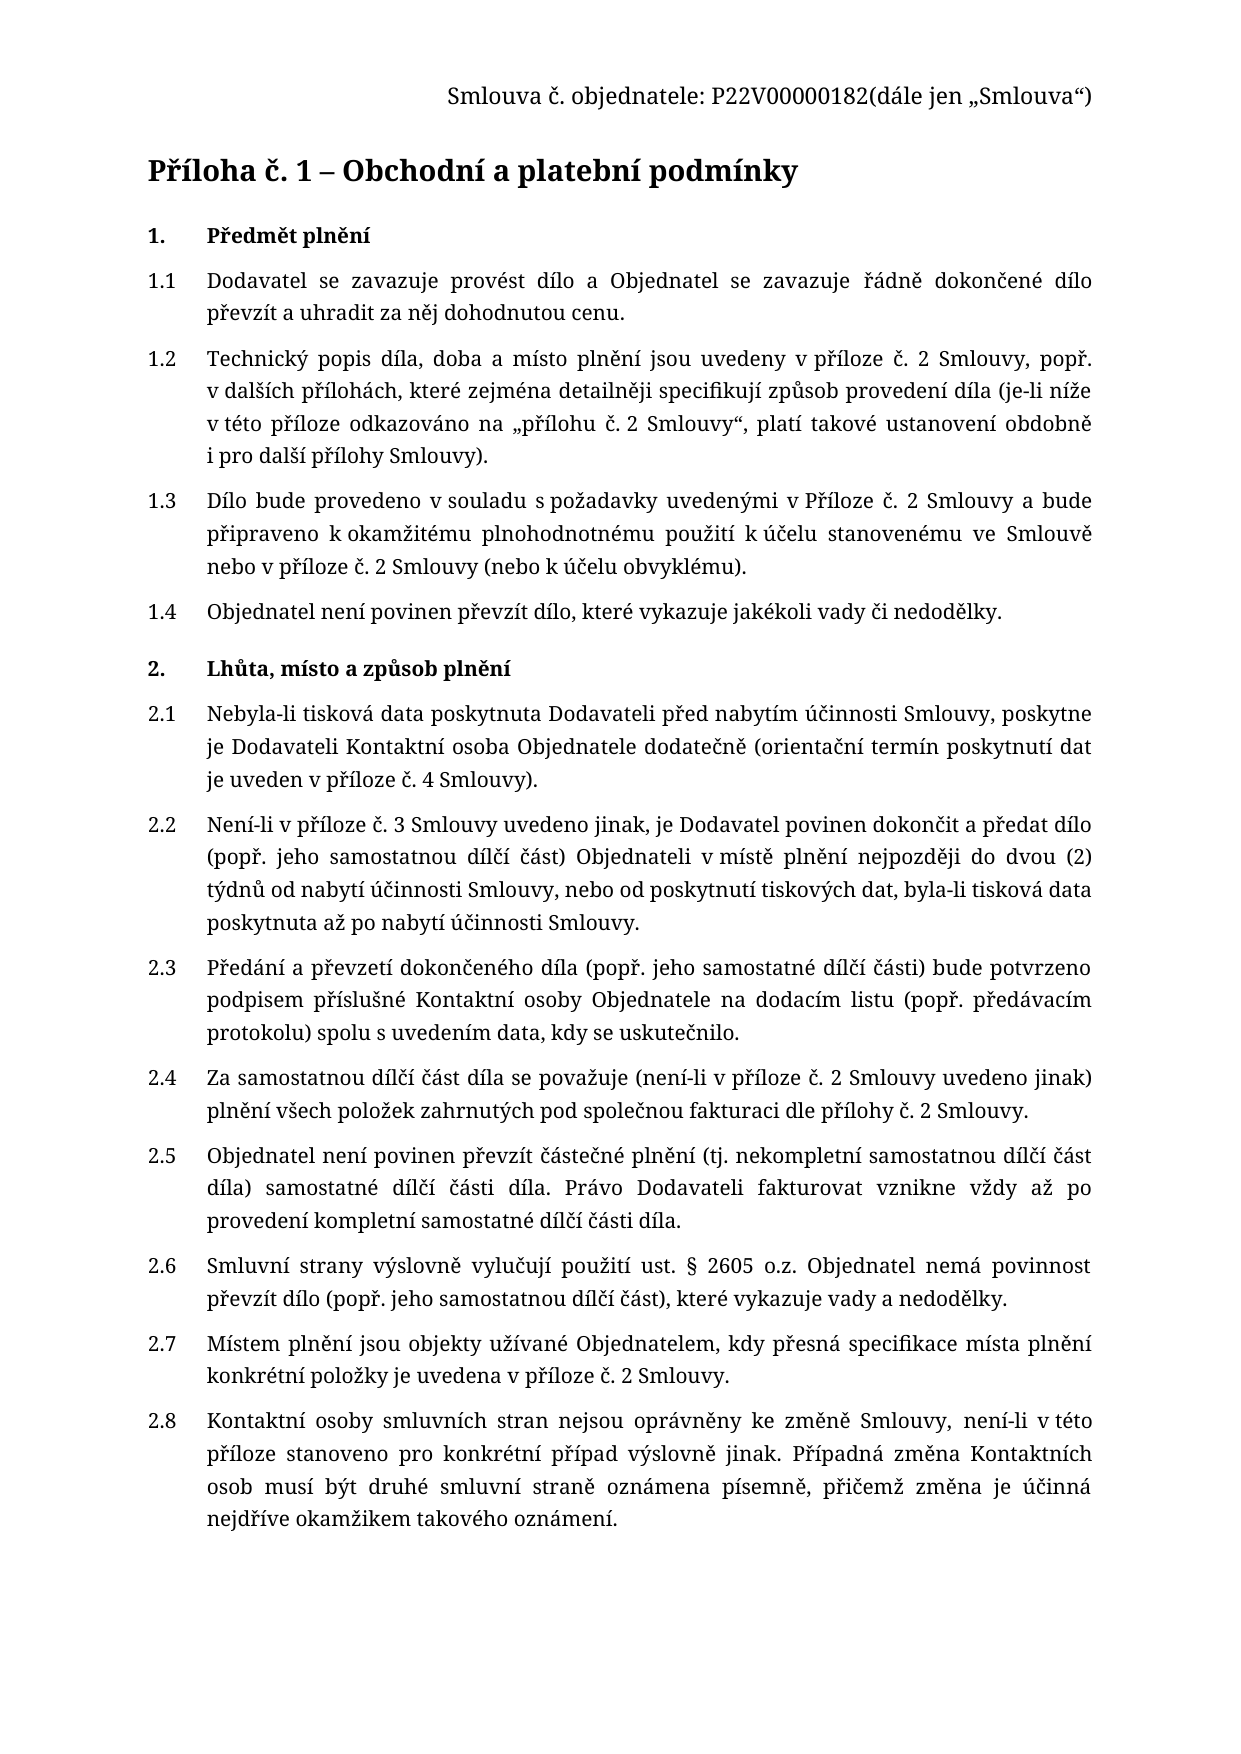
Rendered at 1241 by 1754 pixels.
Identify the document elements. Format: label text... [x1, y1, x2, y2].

list Za samostatnou dílčí část díla se považuje (není-li v příloze č. 2 Smlouvy uvedeno jinak) plnění všech položek zahrnutých pod společnou fakturaci dle přílohy č. 2 Smlouvy. [148, 1063, 1093, 1124]
list Technický popis díla, doba a místo plnění jsou uvedeny v příloze č. 2 Smlouvy, popř. v dalších přílohách, které zejména detailněji specifikují způsob provedení díla (je-li níže v této příloze odkazováno na „přílohu č. 2 Smlouvy“, platí takové ustanovení obdobně i pro další přílohy Smlouvy). [148, 344, 1093, 470]
text Příloha č. 1 – Obchodní a platební podmínky [148, 150, 1093, 190]
list Nebyla-li tisková data poskytnuta Dodavateli před nabytím účinnosti Smlouvy, poskytne je Dodavateli Kontaktní osoba Objednatele dodatečně (orientační termín poskytnutí dat je uveden v příloze č. 4 Smlouvy). [148, 699, 1093, 793]
list Kontaktní osoby smluvních stran nejsou oprávněny ke změně Smlouvy, není-li v této příloze stanoveno pro konkrétní případ výslovně jinak. Případná změna Kontaktních osob musí být druhé smluvní straně oznámena písemně, přičemž změna je účinná nejdříve okamžikem takového oznámení. [148, 1407, 1093, 1533]
list Objednatel není povinen převzít dílo, které vykazuje jakékoli vady či nedodělky. [148, 597, 1093, 625]
list Objednatel není povinen převzít částečné plnění (tj. nekompletní samostatnou dílčí část díla) samostatné dílčí části díla. Právo Dodavateli fakturovat vznikne vždy až po provedení kompletní samostatné dílčí části díla. [148, 1141, 1093, 1234]
list Smluvní strany výslovně vylučují použití ust. § 2605 o.z. Objednatel nemá povinnost převzít dílo (popř. jeho samostatnou dílčí část), které vykazuje vady a nedodělky. [148, 1251, 1093, 1312]
list Místem plnění jsou objekty užívané Objednatelem, kdy přesná specifikace místa plnění konkrétní položky je uvedena v příloze č. 2 Smlouvy. [148, 1329, 1093, 1390]
list Není-li v příloze č. 3 Smlouvy uvedeno jinak, je Dodavatel povinen dokončit a předat dílo (popř. jeho samostatnou dílčí část) Objednateli v místě plnění nejpozději do dvou (2) týdnů od nabytí účinnosti Smlouvy, nebo od poskytnutí tiskových dat, byla-li tisková data poskytnuta až po nabytí účinnosti Smlouvy. [148, 810, 1093, 936]
list Předmět plnění [148, 221, 1093, 249]
list Předání a převzetí dokončeného díla (popř. jeho samostatné dílčí části) bude potvrzeno podpisem příslušné Kontaktní osoby Objednatele na dodacím listu (popř. předávacím protokolu) spolu s uvedením data, kdy se uskutečnilo. [148, 953, 1093, 1046]
list Lhůta, místo a způsob plnění [148, 654, 1093, 683]
list Dílo bude provedeno v souladu s požadavky uvedenými v Příloze č. 2 Smlouvy a bude připraveno k okamžitému plnohodnotnému použití k účelu stanovenému ve Smlouvě nebo v příloze č. 2 Smlouvy (nebo k účelu obvyklému). [148, 487, 1093, 580]
list Dodavatel se zavazuje provést dílo a Objednatel se zavazuje řádně dokončené dílo převzít a uhradit za něj dohodnutou cenu. [148, 266, 1093, 327]
